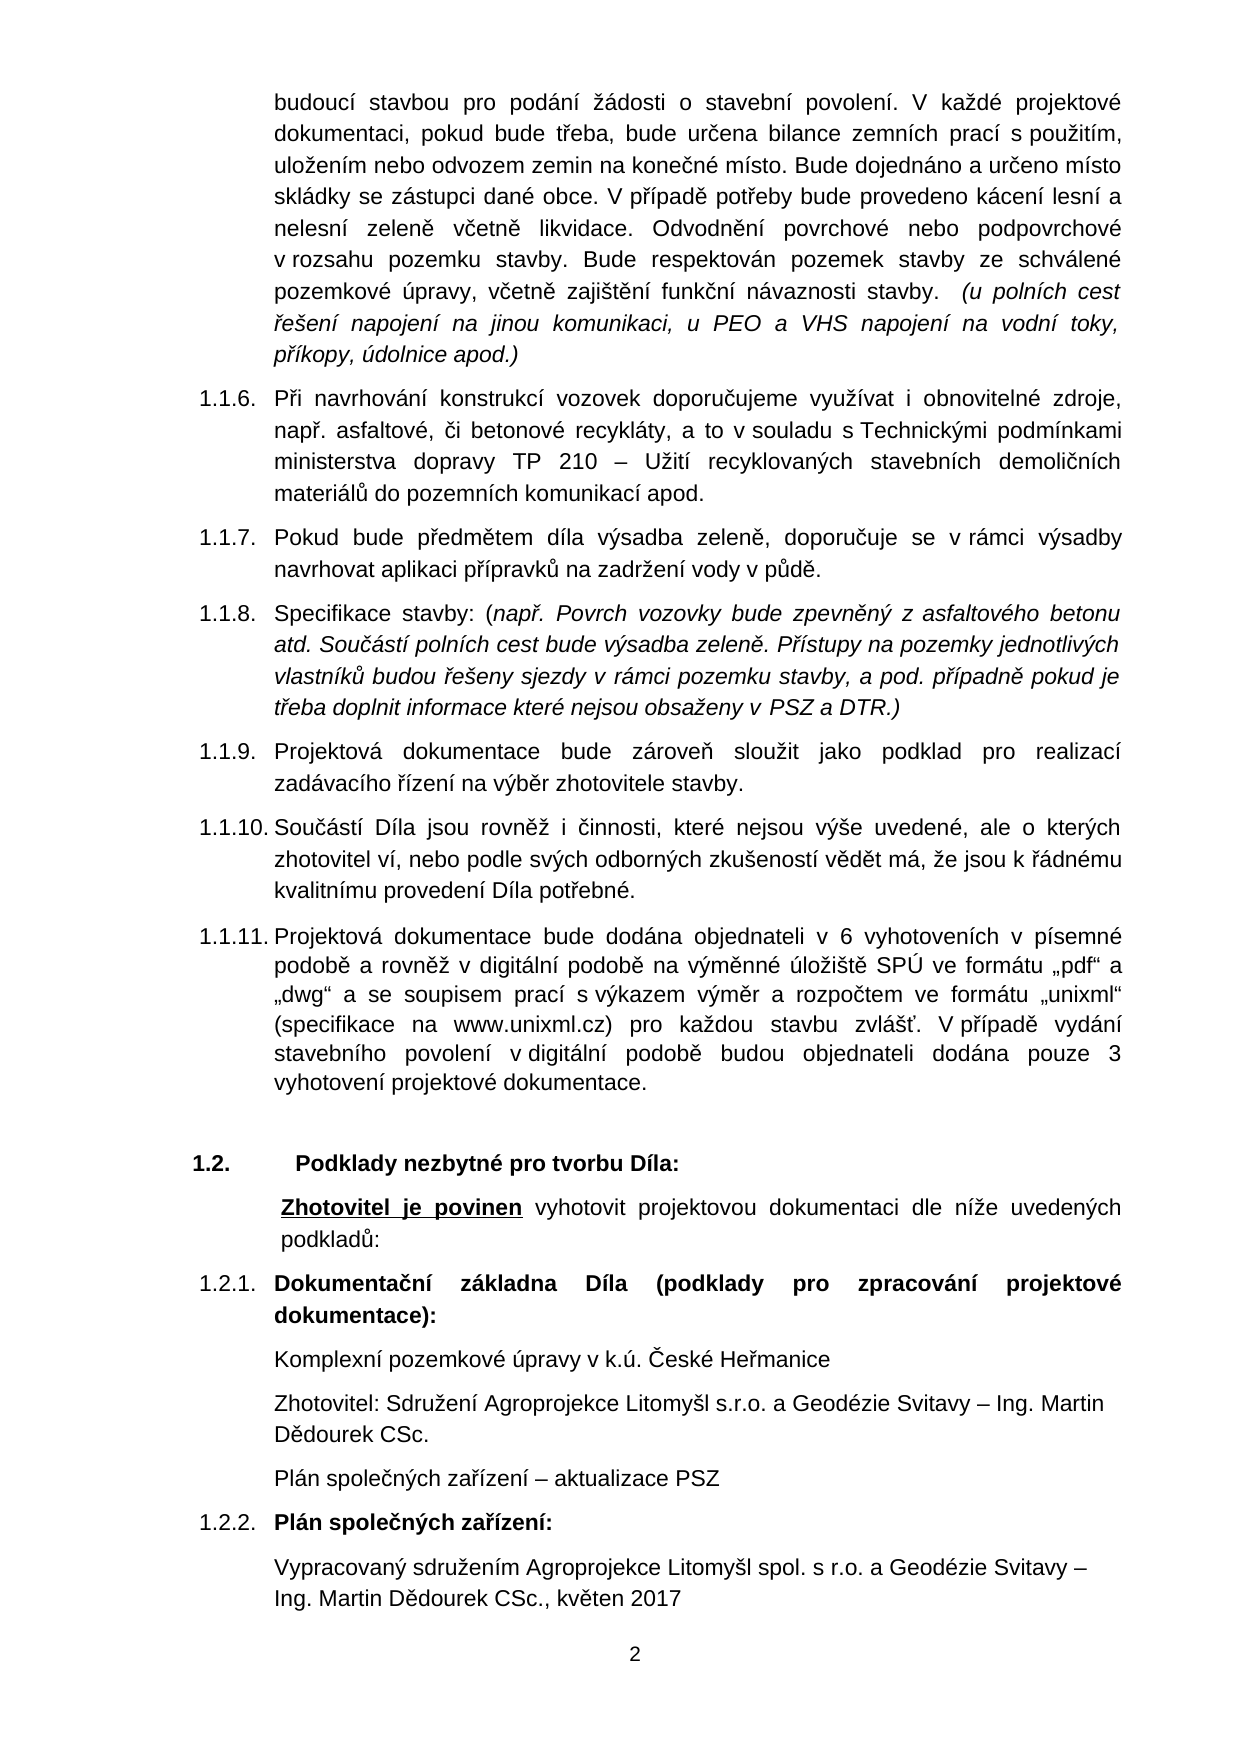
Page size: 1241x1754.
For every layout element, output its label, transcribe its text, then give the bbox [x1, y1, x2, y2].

list Podklady nezbytné pro tvorbu Díla: [192, 1150, 1122, 1177]
list Při navrhování konstrukcí vozovek doporučujeme využívat i obnovitelné zdroje, např. asfaltové, či betonové recykláty, a to v souladu s Technickými podmínkami ministerstva dopravy TP 210 – Užití recyklovaných stavebních demoličních materiálů do pozemních komunikací apod. [199, 385, 1122, 506]
list Projektová dokumentace bude zároveň sloužit jako podklad pro realizací zadávacího řízení na výběr zhotovitele stavby. [199, 738, 1122, 796]
list Specifikace stavby: (např. Povrch vozovky bude zpevněný z asfaltového betonu atd. Součástí polních cest bude výsadba zeleně. Přístupy na pozemky jednotlivých vlastníků budou řešeny sjezdy v rámci pozemku stavby, a pod. případně pokud je třeba doplnit informace které nejsou obsaženy v PSZ a DTR.) [199, 599, 1122, 721]
list Dokumentační základna Díla (podklady pro zpracování projektové dokumentace): [199, 1270, 1122, 1328]
list Vypracovaný sdružením Agroprojekce Litomyšl spol. s r.o. a Geodézie Svitavy – Ing. Martin Dědourek CSc., květen 2017 [274, 1553, 1122, 1611]
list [199, 89, 1122, 367]
list Zhotovitel je povinen vyhotovit projektovou dokumentaci dle níže uvedených podkladů: [281, 1194, 1122, 1252]
list Komplexní pozemkové úpravy v k.ú. České Heřmanice [274, 1346, 1122, 1372]
list Součástí Díla jsou rovněž i činnosti, které nejsou výše uvedené, ale o kterých zhotovitel ví, nebo podle svých odborných zkušeností vědět má, že jsou k řádnému kvalitnímu provedení Díla potřebné. [199, 814, 1122, 903]
list Plán společných zařízení – aktualizace PSZ [274, 1465, 1122, 1492]
list Projektová dokumentace bude dodána objednateli v 6 vyhotoveních v písemné podobě a rovněž v digitální podobě na výměnné úložiště SPÚ ve formátu „pdf“ a „dwg“ a se soupisem prací s výkazem výměr a rozpočtem ve formátu „unixml“ (specifikace na www.unixml.cz) pro každou stavbu zvlášť. V případě vydání stavebního povolení v digitální podobě budou objednateli dodána pouze 3 vyhotovení projektové dokumentace. [199, 921, 1122, 1096]
list Pokud bude předmětem díla výsadba zeleně, doporučuje se v rámci výsadby navrhovat aplikaci přípravků na zadržení vody v půdě. [199, 524, 1122, 582]
list Plán společných zařízení: [199, 1509, 1122, 1536]
list Zhotovitel: Sdružení Agroprojekce Litomyšl s.r.o. a Geodézie Svitavy – Ing. Martin Dědourek CSc. [274, 1390, 1122, 1448]
